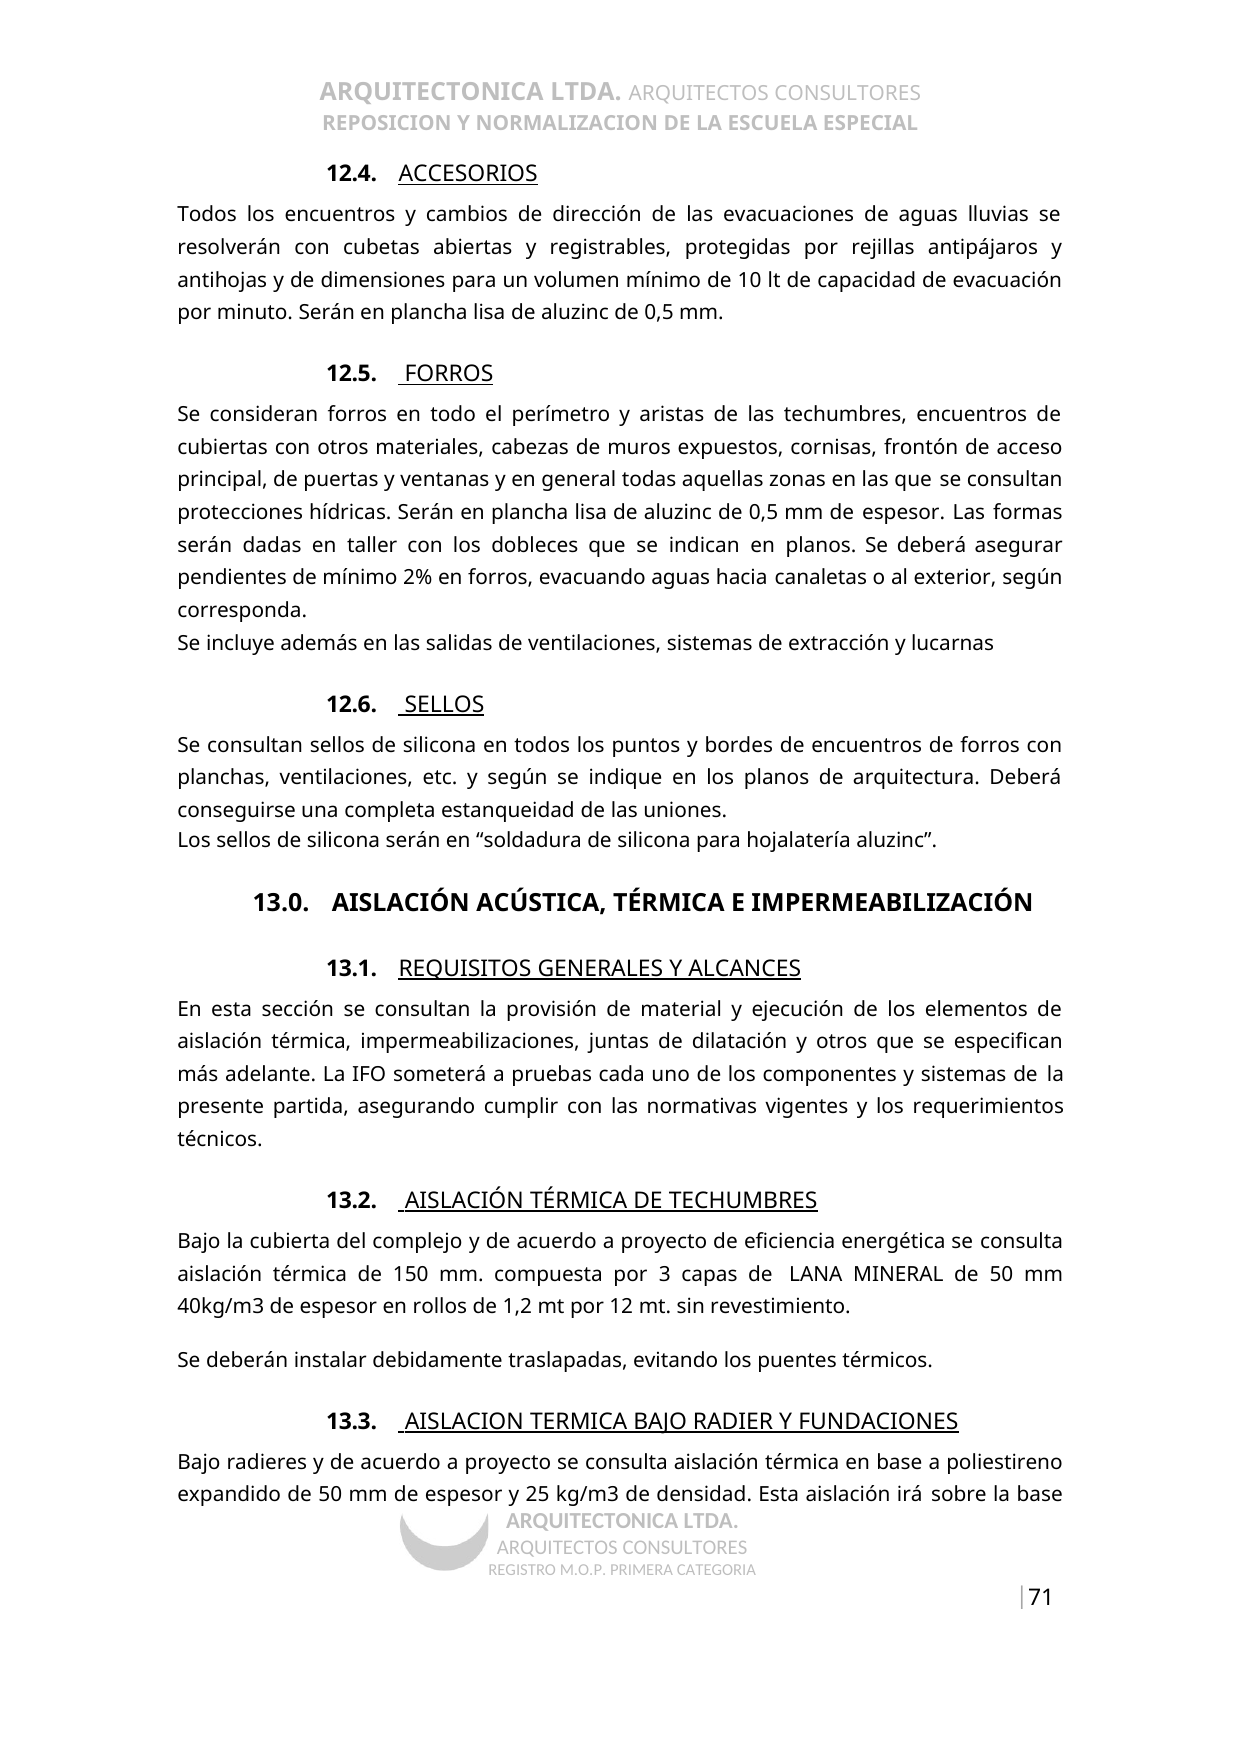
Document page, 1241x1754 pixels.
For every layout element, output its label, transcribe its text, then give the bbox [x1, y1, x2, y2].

text Todos los encuentros y cambios de dirección de las evacuaciones de aguas lluvias se resolverán con cubetas abiertas y registrables, protegidas por rejillas antipájaros y antihojas y de dimensiones para un volumen mínimo de 10 lt de capacidad de evacuación por minuto. Serán en plancha lisa de aluzinc de 0,5 mm. [177, 199, 1062, 326]
subtitle REQUISITOS GENERALES Y ALCANCES [326, 951, 1223, 983]
picture [399, 1513, 489, 1571]
text Se consideran forros en todo el perímetro y aristas de las techumbres, encuentros de cubiertas con otros materiales, cabezas de muros expuestos, cornisas, frontón de acceso principal, de puertas y ventanas y en general todas aquellas zonas en las que se consultan protecciones hídricas. Serán en plancha lisa de aluzinc de 0,5 mm de espesor. Las formas serán dadas en taller con los dobleces que se indican en planos. Se deberá asegurar pendientes de mínimo 2% en forros, evacuando aguas hacia canaletas o al exterior, según corresponda. [177, 399, 1063, 623]
subtitle AISLACIÓN TÉRMICA DE TECHUMBRES [326, 1184, 1223, 1215]
text Bajo la cubierta del complejo y de acuerdo a proyecto de eficiencia energética se consulta aislación térmica de 150 mm. compuesta por 3 capas de LANA MINERAL de 50 mm 40kg/m3 de espesor en rollos de 1,2 mt por 12 mt. sin revestimiento. [177, 1226, 1063, 1320]
text Se consultan sellos de silicona en todos los puntos y bordes de encuentros de forros con planchas, ventilaciones, etc. y según se indique en los planos de arquitectura. Deberá conseguirse una completa estanqueidad de las uniones. [177, 730, 1063, 823]
subtitle AISLACION TERMICA BAJO RADIER Y FUNDACIONES [326, 1405, 1223, 1436]
text Los sellos de silicona serán en “soldadura de silicona para hojalatería aluzinc”. [177, 828, 1223, 853]
subtitle AISLACIÓN ACÚSTICA, TÉRMICA E IMPERMEABILIZACIÓN [252, 885, 1223, 919]
text Se deberán instalar debidamente traslapadas, evitando los puentes térmicos. [177, 1345, 1223, 1373]
text En esta sección se consultan la provisión de material y ejecución de los elementos de aislación térmica, impermeabilizaciones, juntas de dilatación y otros que se especifican más adelante. La IFO someterá a pruebas cada uno de los componentes y sistemas de la presente partida, asegurando cumplir con las normativas vigentes y los requerimientos técnicos. [177, 994, 1064, 1153]
subtitle FORROS [326, 357, 1223, 389]
subtitle SELLOS [326, 687, 1223, 719]
subtitle ACCESORIOS [326, 157, 1223, 188]
text Se incluye además en las salidas de ventilaciones, sistemas de extracción y lucarnas [177, 628, 1223, 656]
